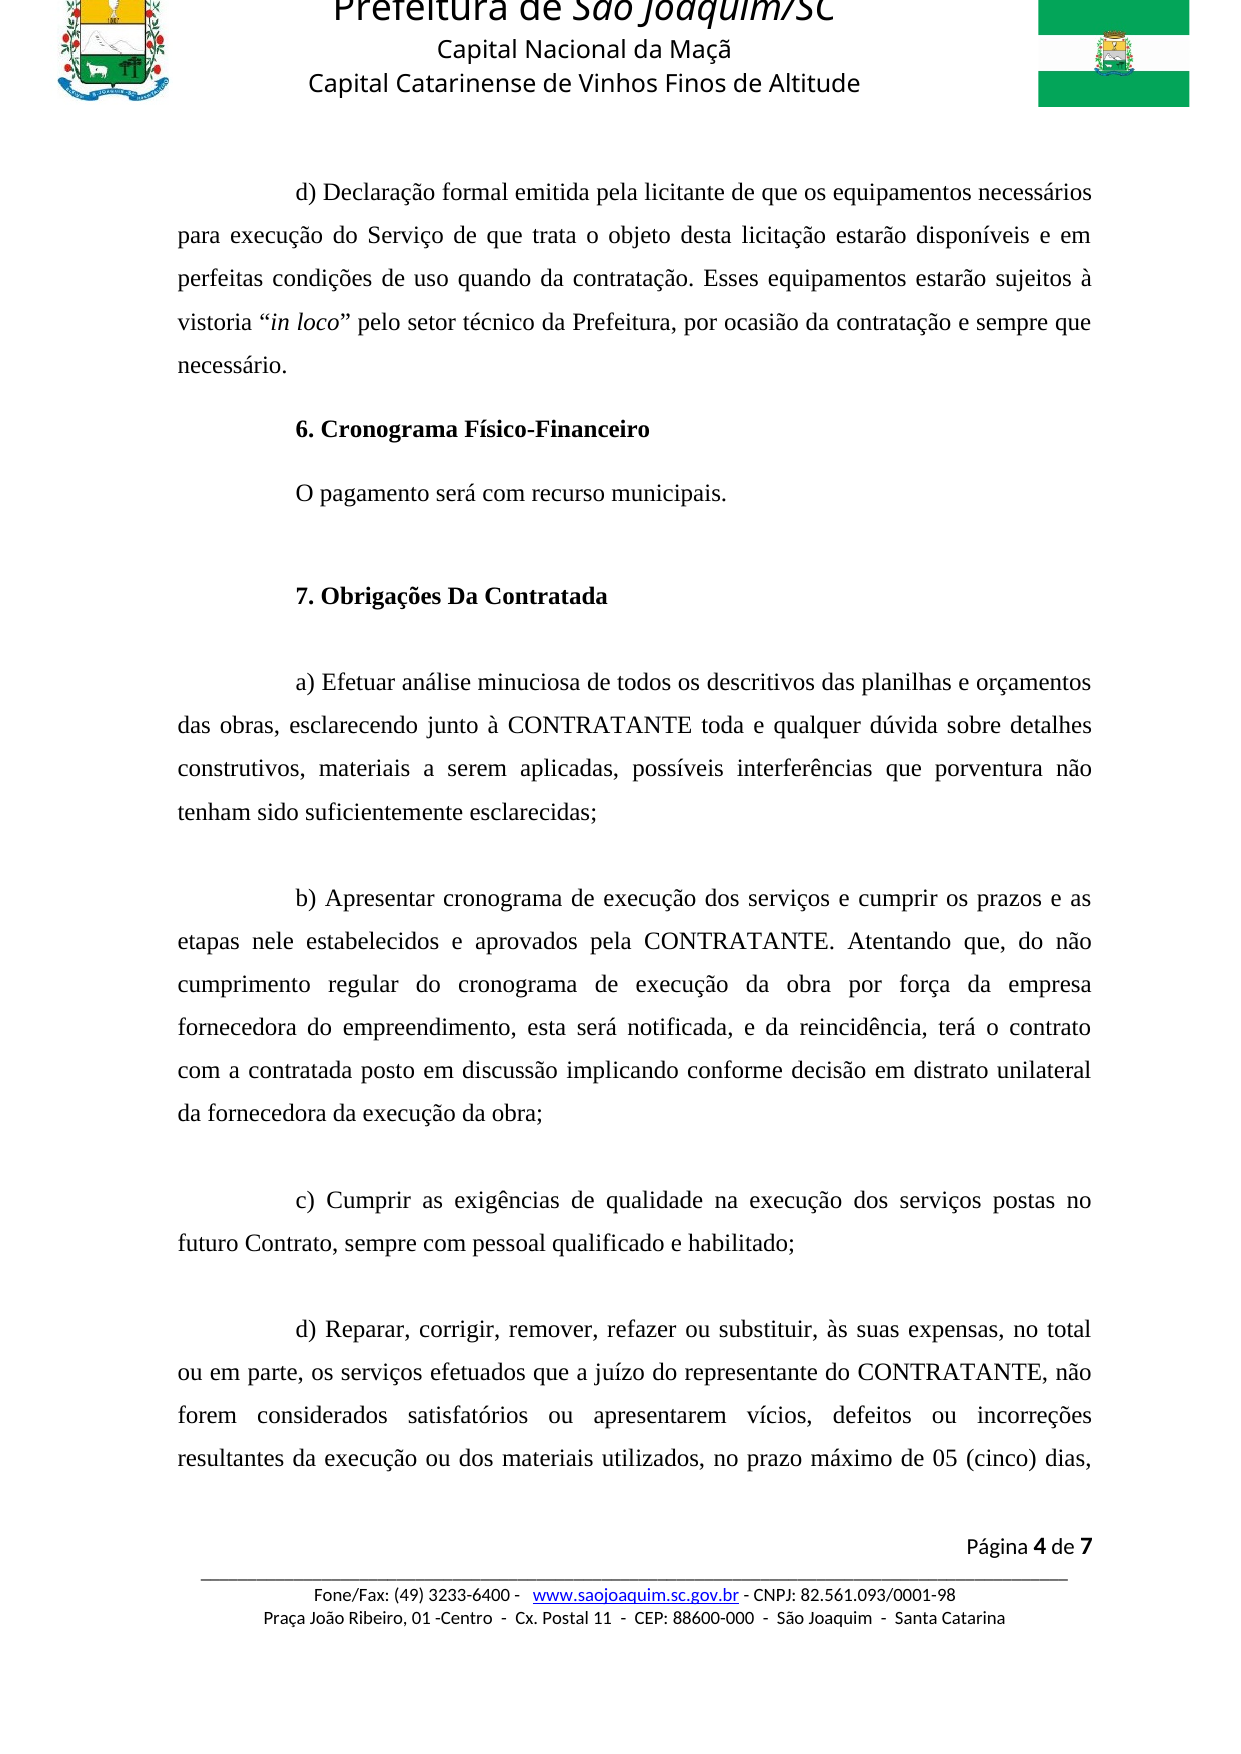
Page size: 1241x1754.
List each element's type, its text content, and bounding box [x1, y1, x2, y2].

picture [1038, 0, 1190, 107]
text 6. Cronograma Físico-Financeiro [177, 414, 1092, 442]
text O pagamento será com recurso municipais. [177, 478, 1092, 506]
text 7. Obrigações Da Contratada [177, 581, 1092, 610]
picture [0, 0, 173, 111]
text a) Efetuar análise minuciosa de todos os descritivos das planilhas e orçamentos das obras, esclarecendo junto à CONTRATANTE toda e qualquer dúvida sobre detalhes construtivos, materiais a serem aplicadas, possíveis interferências que porventura não tenham sido suficientemente esclarecidas; [177, 667, 1092, 825]
text d) Declaração formal emitida pela licitante de que os equipamentos necessários para execução do Serviço de que trata o objeto desta licitação estarão disponíveis e em perfeitas condições de uso quando da contratação. Esses equipamentos estarão sujeitos à vistoria “in loco” pelo setor técnico da Prefeitura, por ocasião da contratação e sempre que necessário. [177, 177, 1092, 378]
text c) Cumprir as exigências de qualidade na execução dos serviços postas no futuro Contrato, sempre com pessoal qualificado e habilitado; [177, 1185, 1092, 1257]
text b) Apresentar cronograma de execução dos serviços e cumprir os prazos e as etapas nele estabelecidos e aprovados pela CONTRATANTE. Atentando que, do não cumprimento regular do cronograma de execução da obra por força da empresa fornecedora do empreendimento, esta será notificada, e da reincidência, terá o contrato com a contratada posto em discussão implicando conforme decisão em distrato unilateral da fornecedora da execução da obra; [177, 883, 1092, 1127]
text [177, 1314, 1092, 1472]
